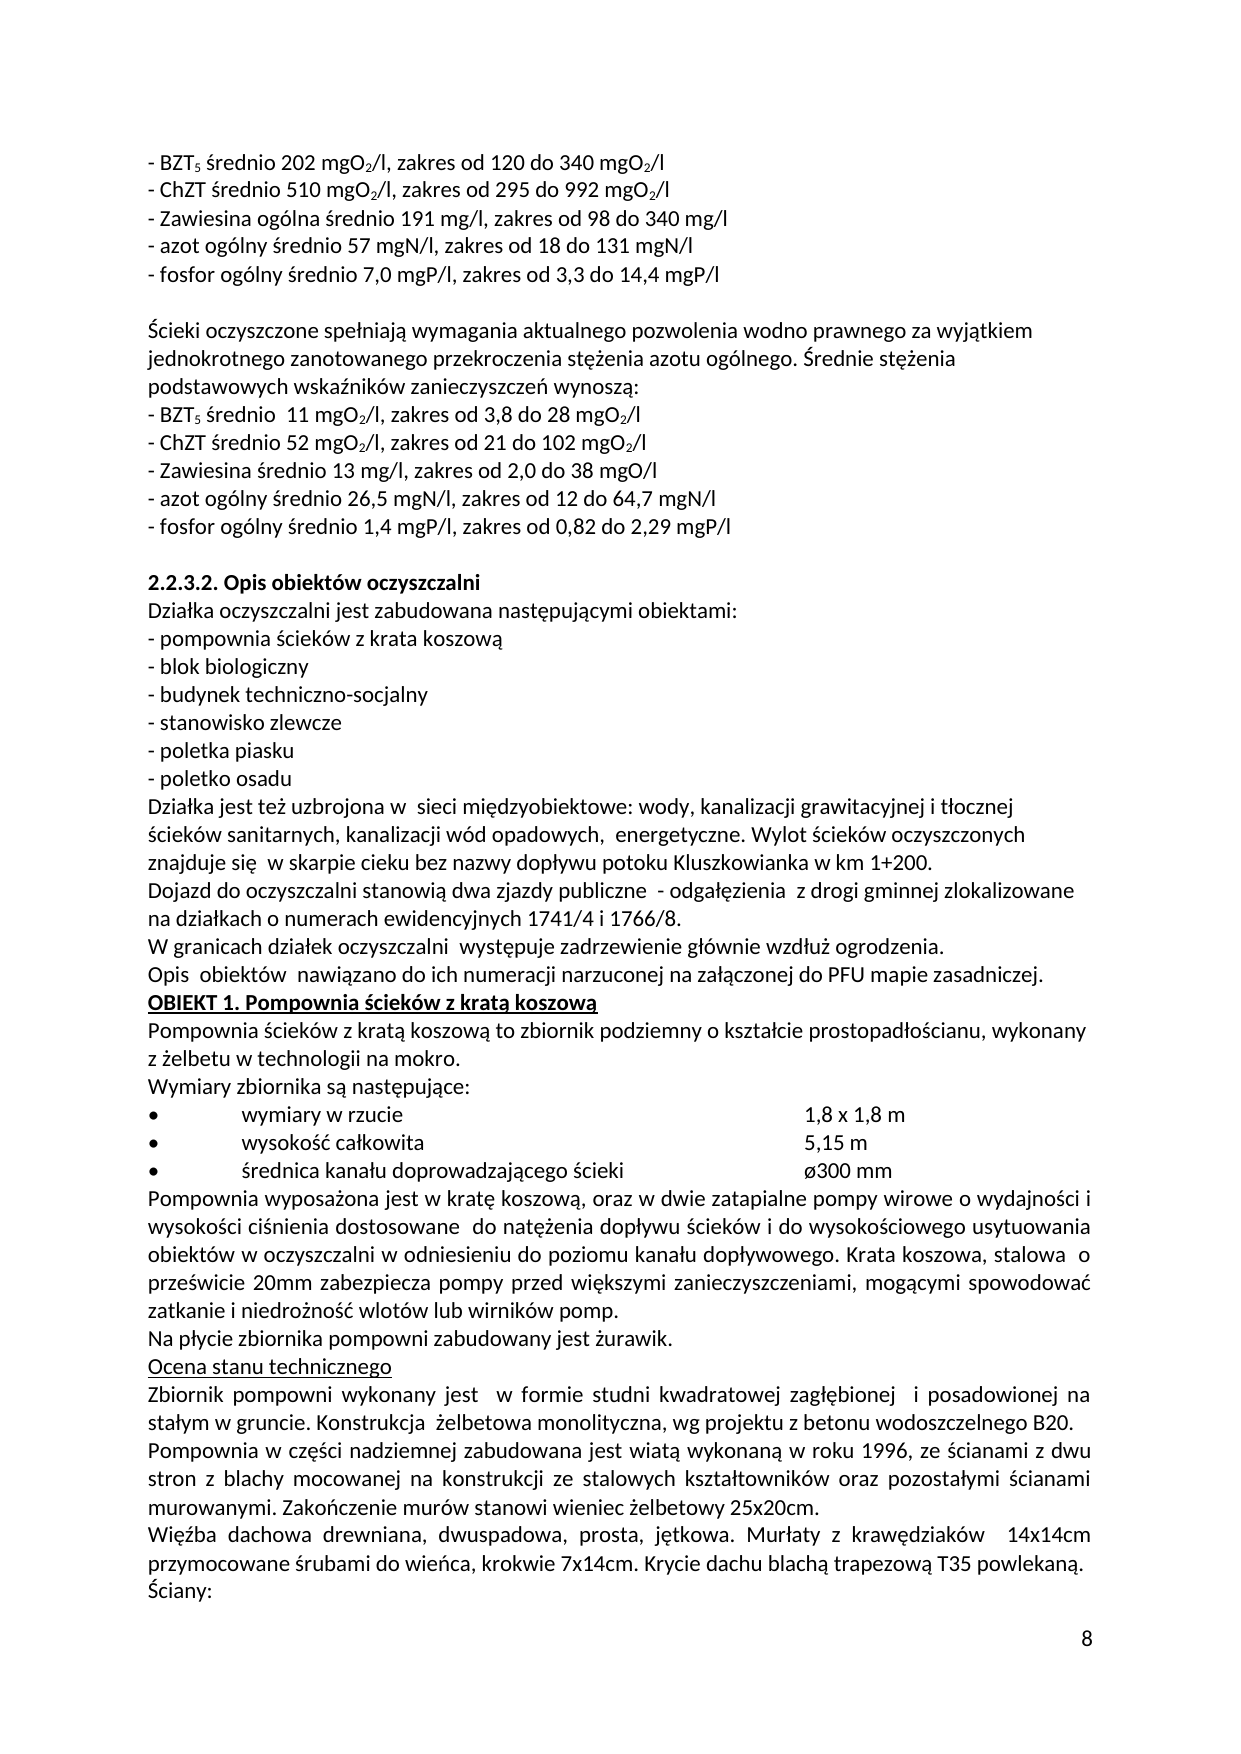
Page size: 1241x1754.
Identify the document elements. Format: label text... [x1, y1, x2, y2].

text • wymiary w rzucie 1,8 x [148, 1100, 1093, 1128]
text Na płycie zbiornika pompowni zabudowany jest żurawik. [148, 1324, 1093, 1352]
text - Zawiesina średnio 13 mg/l, zakres od 2,0 do 38 mgO/l [148, 456, 1093, 484]
text Pompownia ścieków z kratą koszową to zbiornik podziemny o kształcie prostopadłościanu, wykonany z żelbetu w technologii na mokro. [148, 1016, 1093, 1072]
text - fosfor ogólny średnio 7,0 mgP/l, zakres od 3,3 do 14,4 mgP/l [148, 260, 1093, 288]
text Zbiornik pompowni wykonany jest w formie studni kwadratowej zagłębionej i posadowionej na stałym w gruncie. Konstrukcja żelbetowa monolityczna, wg projektu z betonu wodoszczelnego B20. [148, 1381, 1093, 1437]
text Opis obiektów nawiązano do ich numeracji narzuconej na załączonej do PFU mapie zasadniczej. [148, 960, 1093, 988]
text Dojazd do oczyszczalni stanowią dwa zjazdy publiczne - odgałęzienia z drogi gminnej zlokalizowane na działkach o numerach ewidencyjnych 1741/4 i 1766/8. [148, 876, 1093, 932]
text - BZT5 średnio 11 mgO2/l, zakres od 3,8 do 28 mgO2/l [148, 400, 1093, 428]
text - ChZT średnio 510 mgO2/l, zakres od 295 do 992 mgO2/l [148, 176, 1093, 204]
text Pompownia w części nadziemnej zabudowana jest wiatą wykonaną w roku 1996, ze ścianami z dwu stron z blachy mocowanej na konstrukcji ze stalowych kształtowników oraz pozostałymi ścianami murowanymi. Zakończenie murów stanowi wieniec żelbetowy 25x20cm. [148, 1437, 1093, 1521]
text - ChZT średnio 52 mgO2/l, zakres od 21 do 102 mgO2/l [148, 428, 1093, 456]
text - stanowisko zlewcze [148, 708, 1093, 736]
text OBIEKT 1. Pompownia ścieków z kratą koszową [148, 988, 1093, 1016]
text • średnica kanału doprowadzającego ścieki ø [148, 1156, 1093, 1184]
text - Zawiesina ogólna średnio 191 mg/l, zakres od 98 do 340 mg/l [148, 204, 1093, 232]
text W granicach działek oczyszczalni występuje zadrzewienie głównie wzdłuż ogrodzenia. [148, 932, 1093, 960]
text - budynek techniczno-socjalny [148, 680, 1093, 708]
text - BZT5 średnio 202 mgO2/l, zakres od 120 do 340 mgO2/l [148, 148, 1093, 176]
text Ściany: [148, 1577, 1093, 1605]
list - azot ogólny średnio 26,5 mgN/l, zakres od 12 do 64,7 mgN/l [148, 484, 1093, 512]
text 2.2.3.2. Opis obiektów oczyszczalni [148, 568, 1093, 596]
text Działka jest też uzbrojona w sieci międzyobiektowe: wody, kanalizacji grawitacyjnej i tłocznej ścieków sanitarnych, kanalizacji wód opadowych, energetyczne. Wylot ścieków oczyszczonych znajduje się w skarpie cieku bez nazwy dopływu potoku Kluszkowianka w km 1+200. [148, 792, 1093, 876]
text - poletko osadu [148, 764, 1093, 792]
text Wymiary zbiornika są następujące: [148, 1072, 1093, 1100]
list - fosfor ogólny średnio 1,4 mgP/l, zakres od 0,82 do 2,29 mgP/l [148, 512, 1093, 540]
text - azot ogólny średnio 57 mgN/l, zakres od 18 do 131 mgN/l [148, 232, 1093, 260]
text • wysokość całkowita [148, 1128, 1093, 1156]
text Działka oczyszczalni jest zabudowana następującymi obiektami: [148, 596, 1093, 624]
text Więźba dachowa drewniana, dwuspadowa, prosta, jętkowa. Murłaty z krawędziaków 14x14cm przymocowane śrubami do wieńca, krokwie 7x14cm. Krycie dachu blachą trapezową T35 powlekaną. [148, 1521, 1093, 1577]
text Pompownia wyposażona jest w kratę koszową, oraz w dwie zatapialne pompy wirowe o wydajności i wysokości ciśnienia dostosowane do natężenia dopływu ścieków i do wysokościowego usytuowania obiektów w oczyszczalni w odniesieniu do poziomu kanału dopływowego. Krata koszowa, stalowa o prześwicie 20mm zabezpiecza pompy przed większymi zanieczyszczeniami, mogącymi spowodować zatkanie i niedrożność wlotów lub wirników pomp. [148, 1184, 1093, 1324]
text - blok biologiczny [148, 652, 1093, 680]
text Ocena stanu technicznego [148, 1352, 1093, 1381]
list Ścieki oczyszczone spełniają wymagania aktualnego pozwolenia wodno prawnego za wyjątkiem jednokrotnego zanotowanego przekroczenia stężenia azotu ogólnego. Średnie stężenia podstawowych wskaźników zanieczyszczeń wynoszą: [148, 316, 1093, 400]
text - poletka piasku [148, 736, 1093, 764]
text - pompownia ścieków z krata koszową [148, 624, 1093, 652]
